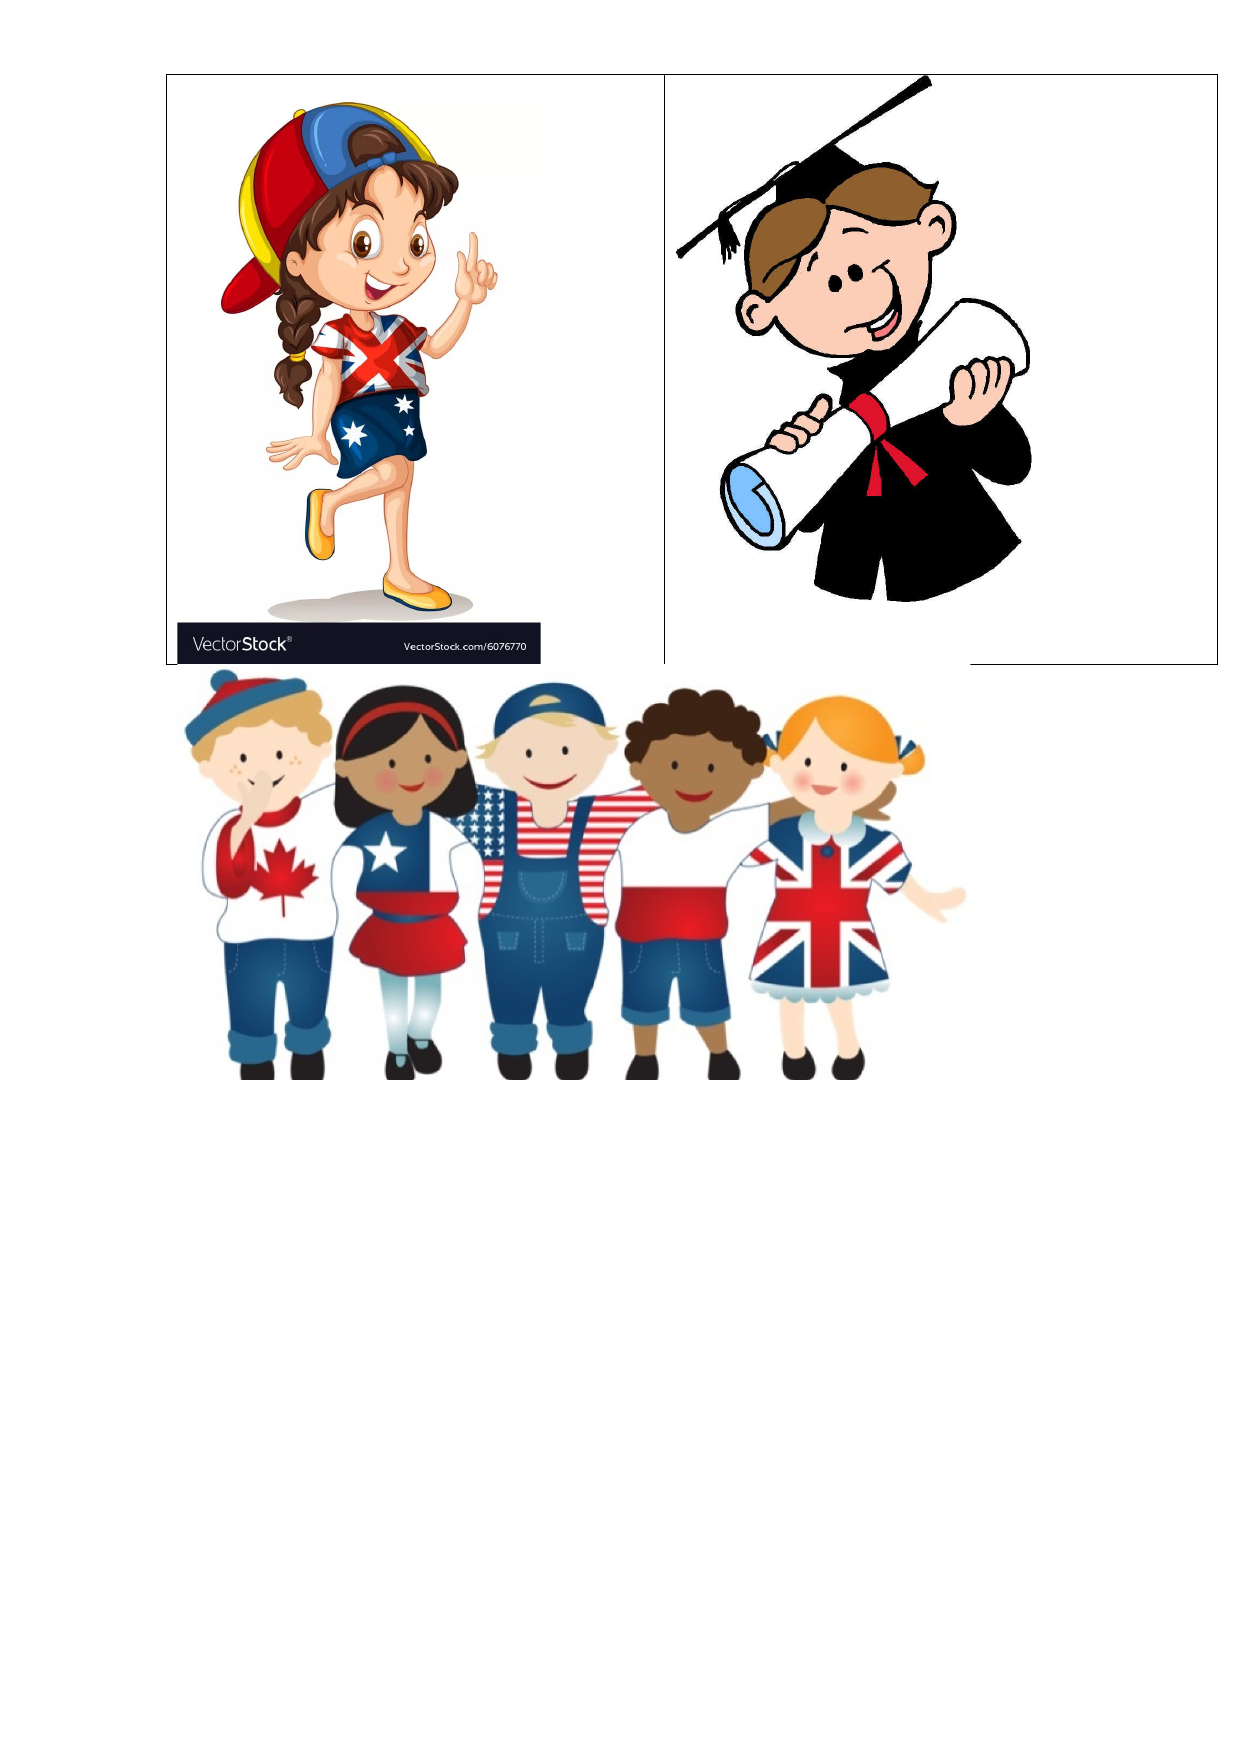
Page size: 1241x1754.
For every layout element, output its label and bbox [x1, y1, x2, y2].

picture [675, 75, 1033, 602]
picture [177, 102, 971, 1080]
table_cell [167, 75, 664, 664]
table_cell [665, 75, 1217, 664]
